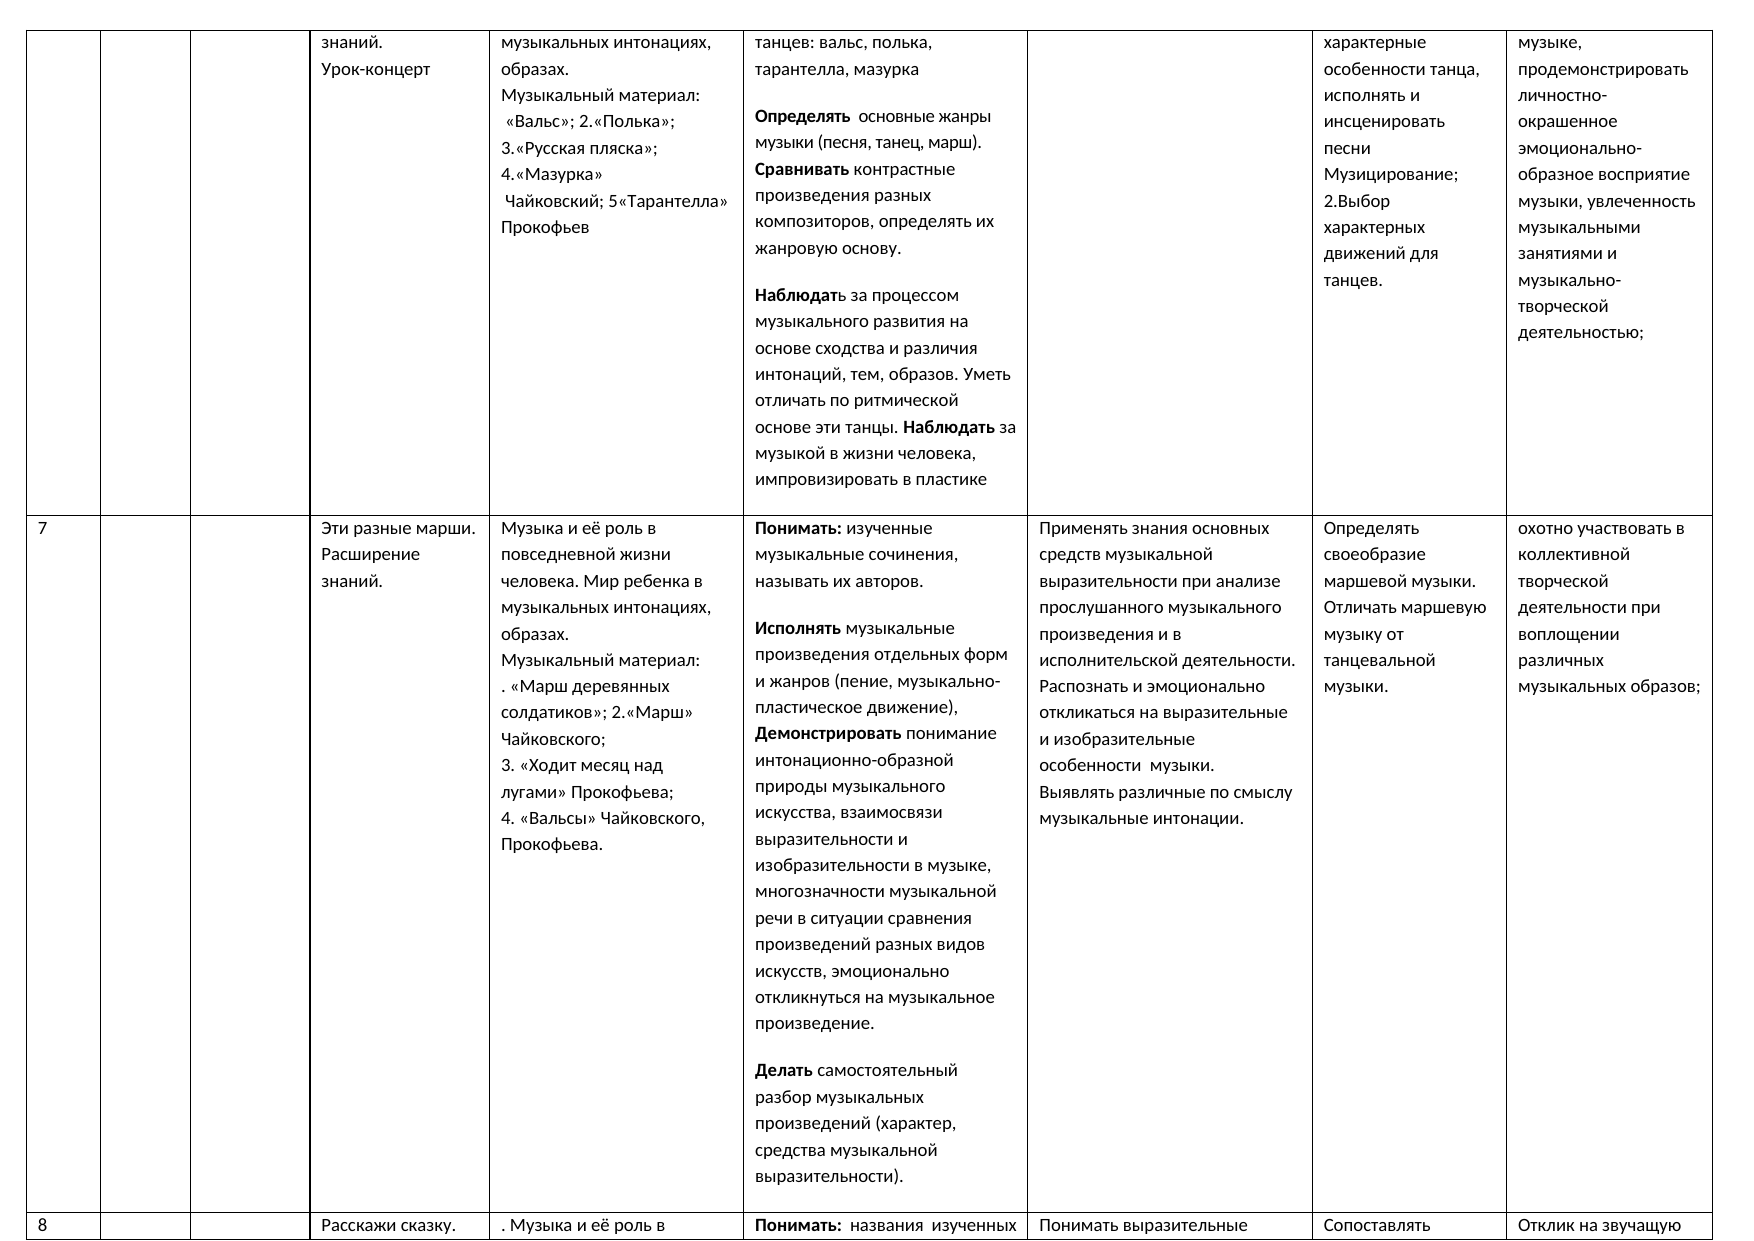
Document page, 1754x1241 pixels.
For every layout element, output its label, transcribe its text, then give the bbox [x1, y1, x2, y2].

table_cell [744, 31, 1027, 515]
table_cell Определять своеобразие маршевой музыки. Отличать маршевую музыку от танцевальной музыки. [1313, 516, 1506, 1212]
table_cell Понимать: изученные музыкальные сочинения, называть их авторов. Исполнять музыкальные произведения отдельных форм и жанров (пение, музыкально-пластическое движение), Демонстрировать понимание интонационно-образной природы музыкального искусства, взаимосвязи выразительности и изобразительности в музыке, многозначности музыкальной речи в ситуации сравнения произведений разных видов искусств, эмоционально откликнуться на музыкальное произведение. Делать самостоятельный разбор музыкальных произведений (характер, средства музыкальной выразительности). [744, 516, 1027, 1212]
table_cell охотно участвовать в коллективной творческой деятельности при воплощении различных музыкальных образов; [1507, 516, 1712, 1212]
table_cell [311, 31, 489, 515]
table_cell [1313, 1213, 1506, 1239]
table_cell 8 [27, 1213, 100, 1239]
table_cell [490, 1213, 743, 1239]
table_cell [191, 31, 309, 515]
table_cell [1313, 31, 1506, 515]
table_cell [101, 1213, 190, 1239]
table_cell 7 [27, 516, 100, 1212]
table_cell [744, 1213, 1027, 1239]
table_cell [191, 516, 309, 1212]
table_cell [101, 516, 190, 1212]
table_cell Применять знания основных средств музыкальной выразительности при анализе прослушанного музыкального произведения и в исполнительской деятельности. Распознать и эмоционально откликаться на выразительные и изобразительные особенности музыки. Выявлять различные по смыслу музыкальные интонации. [1028, 516, 1312, 1212]
table_cell Музыка и её роль в повседневной жизни человека. Мир ребенка в музыкальных интонациях, образах. Музыкальный материал: . «Марш деревянных солдатиков»; 2.«Марш» Чайковского; 3. «Ходит месяц над лугами» Прокофьева; 4. «Вальсы» Чайковского, Прокофьева. [490, 516, 743, 1212]
table_cell Эти разные марши. Расширение знаний. [311, 516, 489, 1212]
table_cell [1028, 1213, 1312, 1239]
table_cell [490, 31, 743, 515]
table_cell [311, 1213, 489, 1239]
table_cell 6 [27, 31, 100, 515]
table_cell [1507, 31, 1712, 515]
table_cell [1028, 31, 1312, 515]
table_cell [191, 1213, 309, 1239]
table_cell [1507, 1213, 1712, 1239]
table_cell [101, 31, 190, 515]
